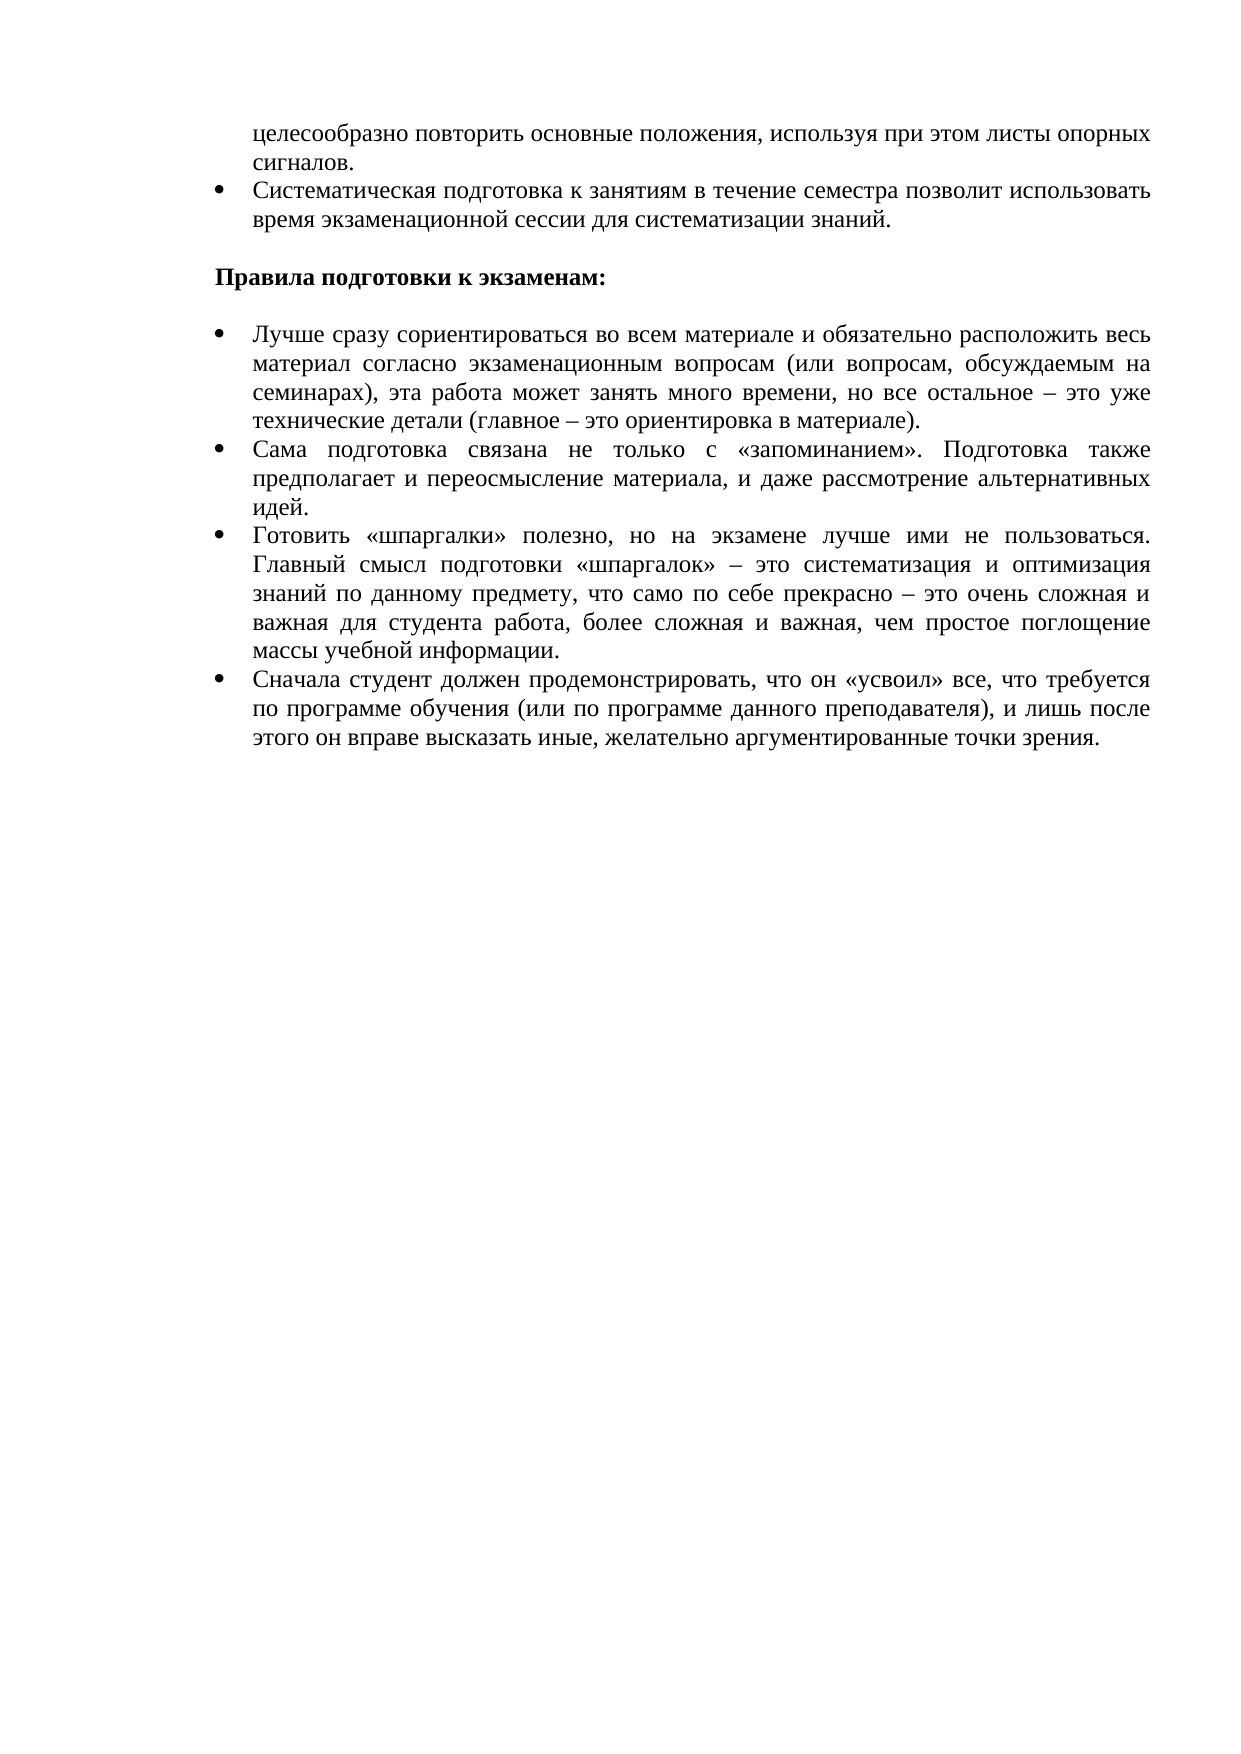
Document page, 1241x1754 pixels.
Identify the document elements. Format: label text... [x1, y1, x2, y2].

list Готовить «шпаргалки» полезно, но на экзамене лучше ими не пользоваться. Главный смысл подготовки «шпаргалок» – это систематизация и оптимизация знаний по данному предмету, что само по себе прекрасно – это очень сложная и важная для студента работа, более сложная и важная, чем простое поглощение массы учебной информации. [215, 521, 1152, 664]
list Сначала студент должен продемонстрировать, что он «усвоил» все, что требуется по программе обучения (или по программе данного преподавателя), и лишь после этого он вправе высказать иные, желательно аргументированные точки зрения. [215, 664, 1152, 751]
text Правила подготовки к экзаменам: [215, 262, 1152, 291]
list Сама подготовка связана не только с «запоминанием». Подготовка также предполагает и переосмысление материала, и даже рассмотрение альтернативных идей. [215, 434, 1152, 521]
list Лучше сразу сориентироваться во всем материале и обязательно расположить весь материал согласно экзаменационным вопросам (или вопросам, обсуждаемым на семинарах), эта работа может занять много времени, но все остальное – это уже технические детали (главное – это ориентировка в материале). [215, 319, 1152, 434]
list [215, 118, 1152, 176]
list Систематическая подготовка к занятиям в течение семестра позволит использовать время экзаменационной сессии для систематизации знаний. [215, 176, 1152, 233]
